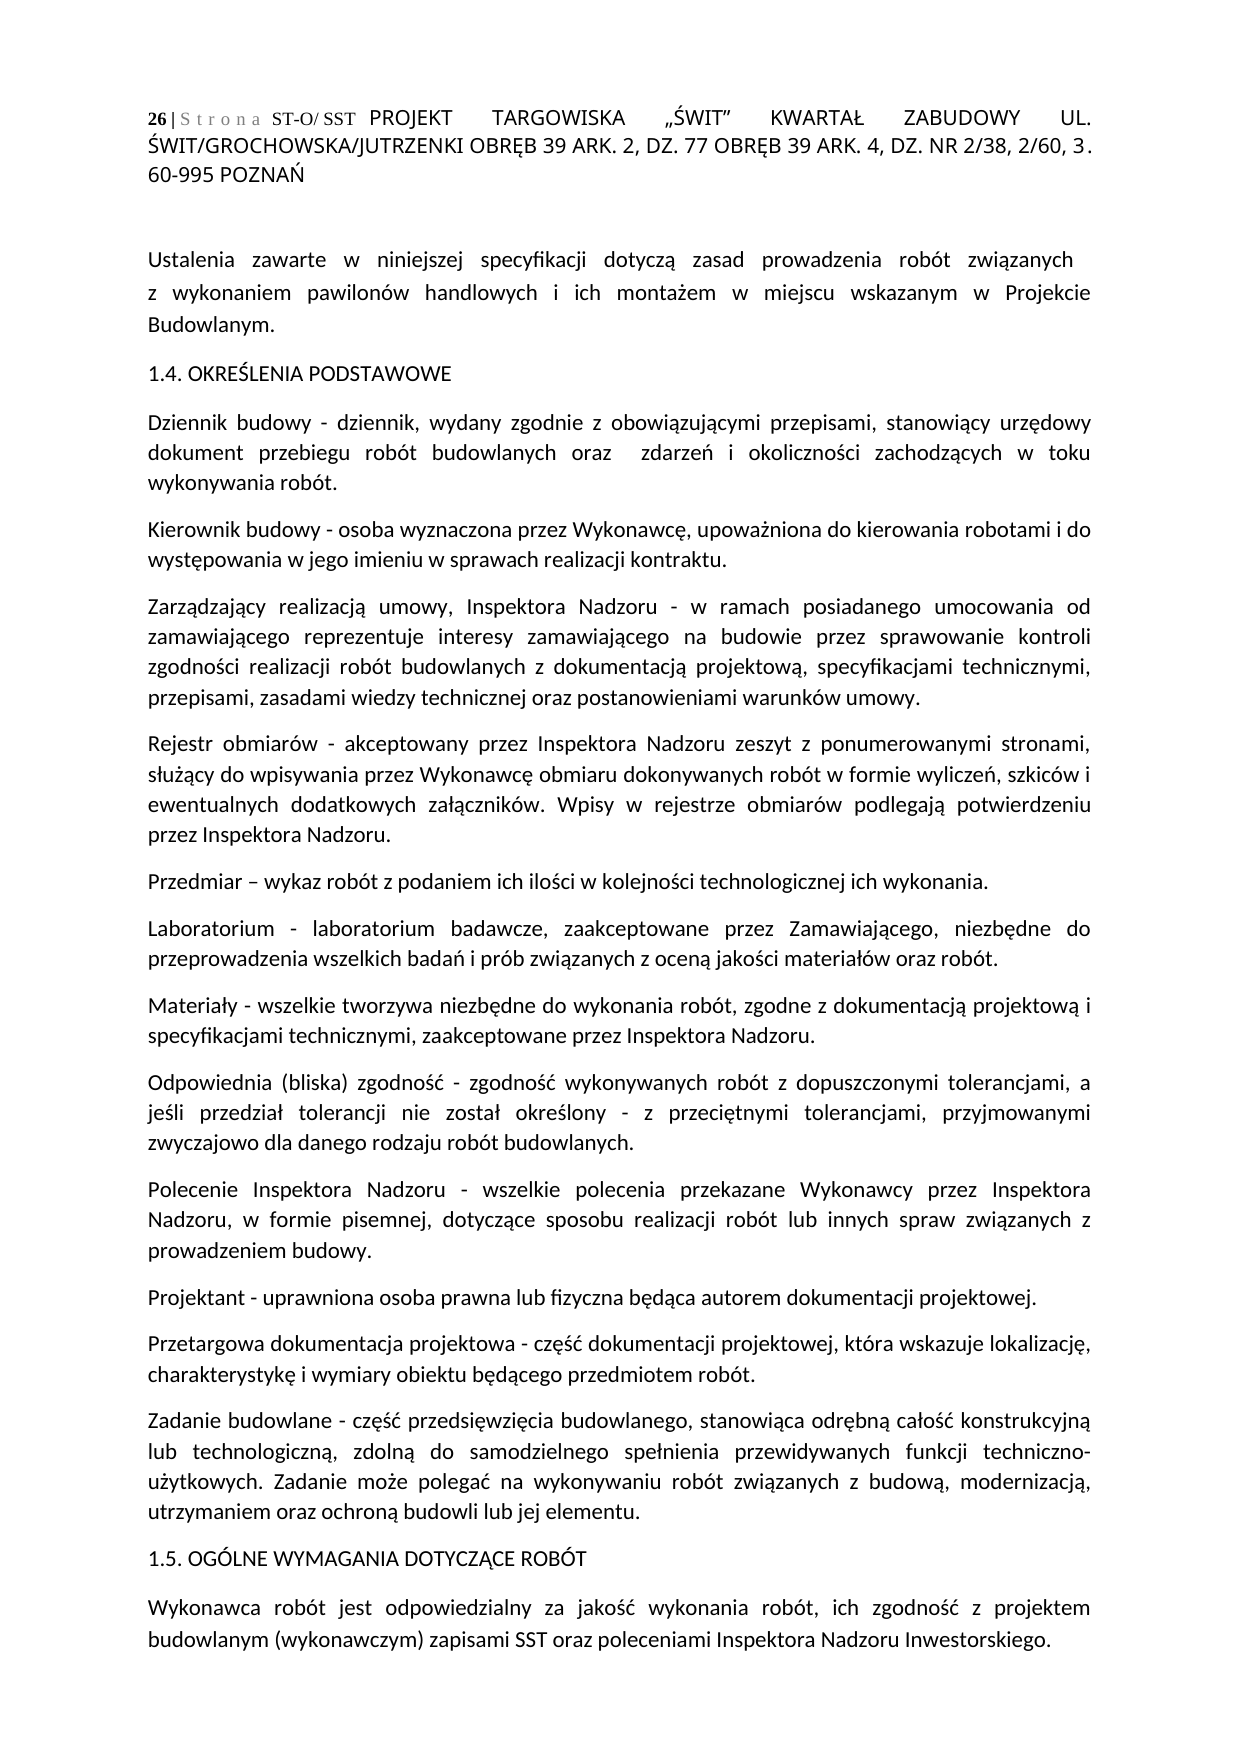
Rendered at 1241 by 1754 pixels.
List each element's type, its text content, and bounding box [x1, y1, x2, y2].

text Rejestr obmiarów - akceptowany przez Inspektora Nadzoru zeszyt z ponumerowanymi stronami, służący do wpisywania przez Wykonawcę obmiaru dokonywanych robót w formie wyliczeń, szkiców i ewentualnych dodatkowych załączników. Wpisy w rejestrze obmiarów podlegają potwierdzeniu przez Inspektora Nadzoru. [148, 729, 1092, 848]
text 1.4. OKREŚLENIA PODSTAWOWE [148, 359, 1092, 387]
text Dziennik budowy - dziennik, wydany zgodnie z obowiązującymi przepisami, stanowiący urzędowy dokument przebiegu robót budowlanych oraz zdarzeń i okoliczności zachodzących w toku wykonywania robót. [148, 408, 1092, 496]
text Wykonawca robót jest odpowiedzialny za jakość wykonania robót, ich zgodność z projektem budowlanym (wykonawczym) zapisami SST oraz poleceniami Inspektora Nadzoru Inwestorskiego. [148, 1593, 1092, 1653]
text Polecenie Inspektora Nadzoru - wszelkie polecenia przekazane Wykonawcy przez Inspektora Nadzoru, w formie pisemnej, dotyczące sposobu realizacji robót lub innych spraw związanych z prowadzeniem budowy. [148, 1175, 1092, 1264]
text Przedmiar – wykaz robót z podaniem ich ilości w kolejności technologicznej ich wykonania. [148, 867, 1092, 895]
text Odpowiednia (bliska) zgodność - zgodność wykonywanych robót z dopuszczonymi tolerancjami, a jeśli przedział tolerancji nie został określony - z przeciętnymi tolerancjami, przyjmowanymi zwyczajowo dla danego rodzaju robót budowlanych. [148, 1068, 1092, 1156]
text Kierownik budowy - osoba wyznaczona przez Wykonawcę, upoważniona do kierowania robotami i do występowania w jego imieniu w sprawach realizacji kontraktu. [148, 515, 1092, 573]
text 1.5. OGÓLNE WYMAGANIA DOTYCZĄCE ROBÓT [148, 1544, 1092, 1572]
text Materiały - wszelkie tworzywa niezbędne do wykonania robót, zgodne z dokumentacją projektową i specyfikacjami technicznymi, zaakceptowane przez Inspektora Nadzoru. [148, 991, 1092, 1049]
text Przetargowa dokumentacja projektowa - część dokumentacji projektowej, która wskazuje lokalizację, charakterystykę i wymiary obiektu będącego przedmiotem robót. [148, 1329, 1092, 1388]
text Laboratorium - laboratorium badawcze, zaakceptowane przez Zamawiającego, niezbędne do przeprowadzenia wszelkich badań i prób związanych z oceną jakości materiałów oraz robót. [148, 914, 1092, 972]
text Zadanie budowlane - część przedsięwzięcia budowlanego, stanowiąca odrębną całość konstrukcyjną lub technologiczną, zdolną do samodzielnego spełnienia przewidywanych funkcji techniczno-użytkowych. Zadanie może polegać na wykonywaniu robót związanych z budową, modernizacją, utrzymaniem oraz ochroną budowli lub jej elementu. [148, 1407, 1092, 1525]
text Ustalenia zawarte w niniejszej specyfikacji dotyczą zasad prowadzenia robót związanych z wykonaniem pawilonów handlowych i ich montażem w miejscu wskazanym w Projekcie Budowlanym. [148, 246, 1092, 338]
text Zarządzający realizacją umowy, Inspektora Nadzoru - w ramach posiadanego umocowania od zamawiającego reprezentuje interesy zamawiającego na budowie przez sprawowanie kontroli zgodności realizacji robót budowlanych z dokumentacją projektową, specyfikacjami technicznymi, przepisami, zasadami wiedzy technicznej oraz postanowieniami warunków umowy. [148, 592, 1092, 711]
text Projektant - uprawniona osoba prawna lub fizyczna będąca autorem dokumentacji projektowej. [148, 1283, 1092, 1311]
